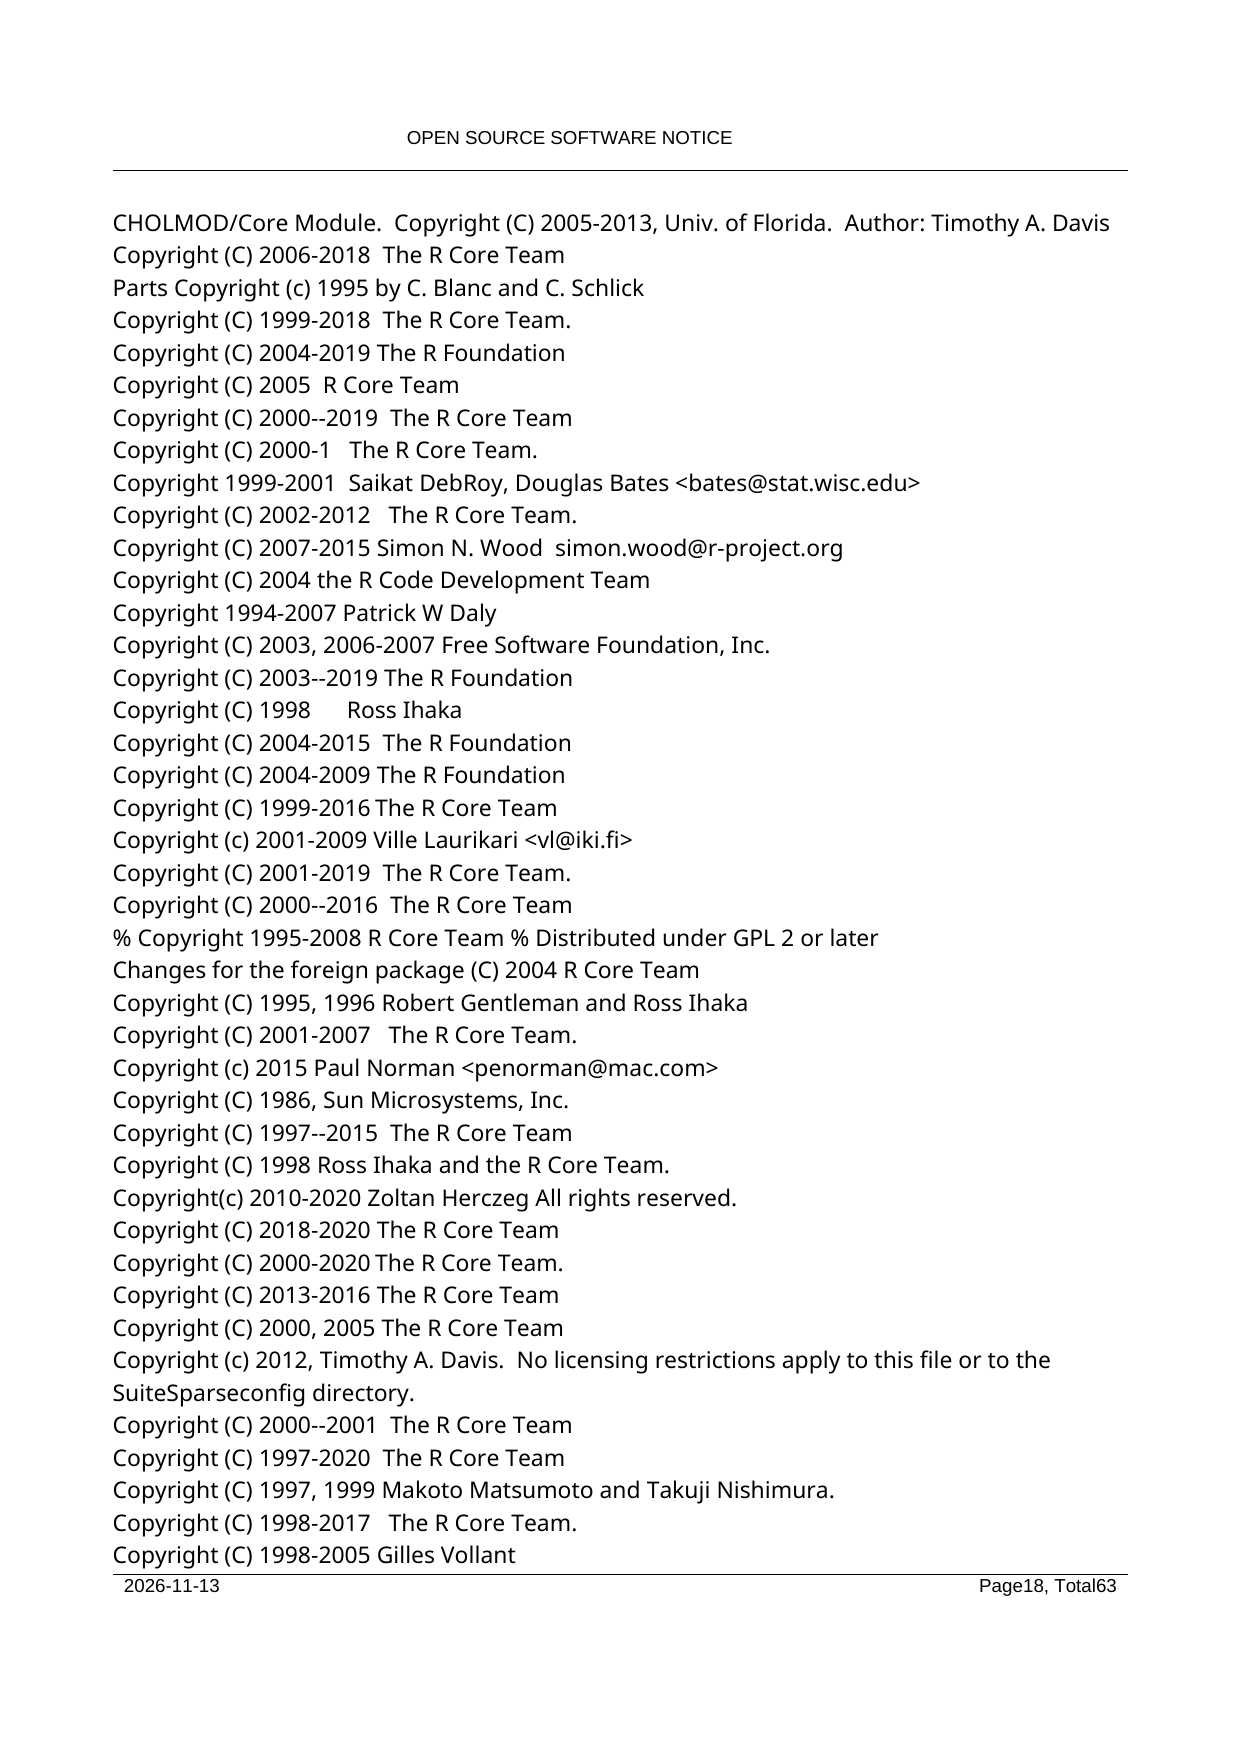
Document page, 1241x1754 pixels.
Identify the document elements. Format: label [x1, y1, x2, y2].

text [112, 206, 1128, 1571]
